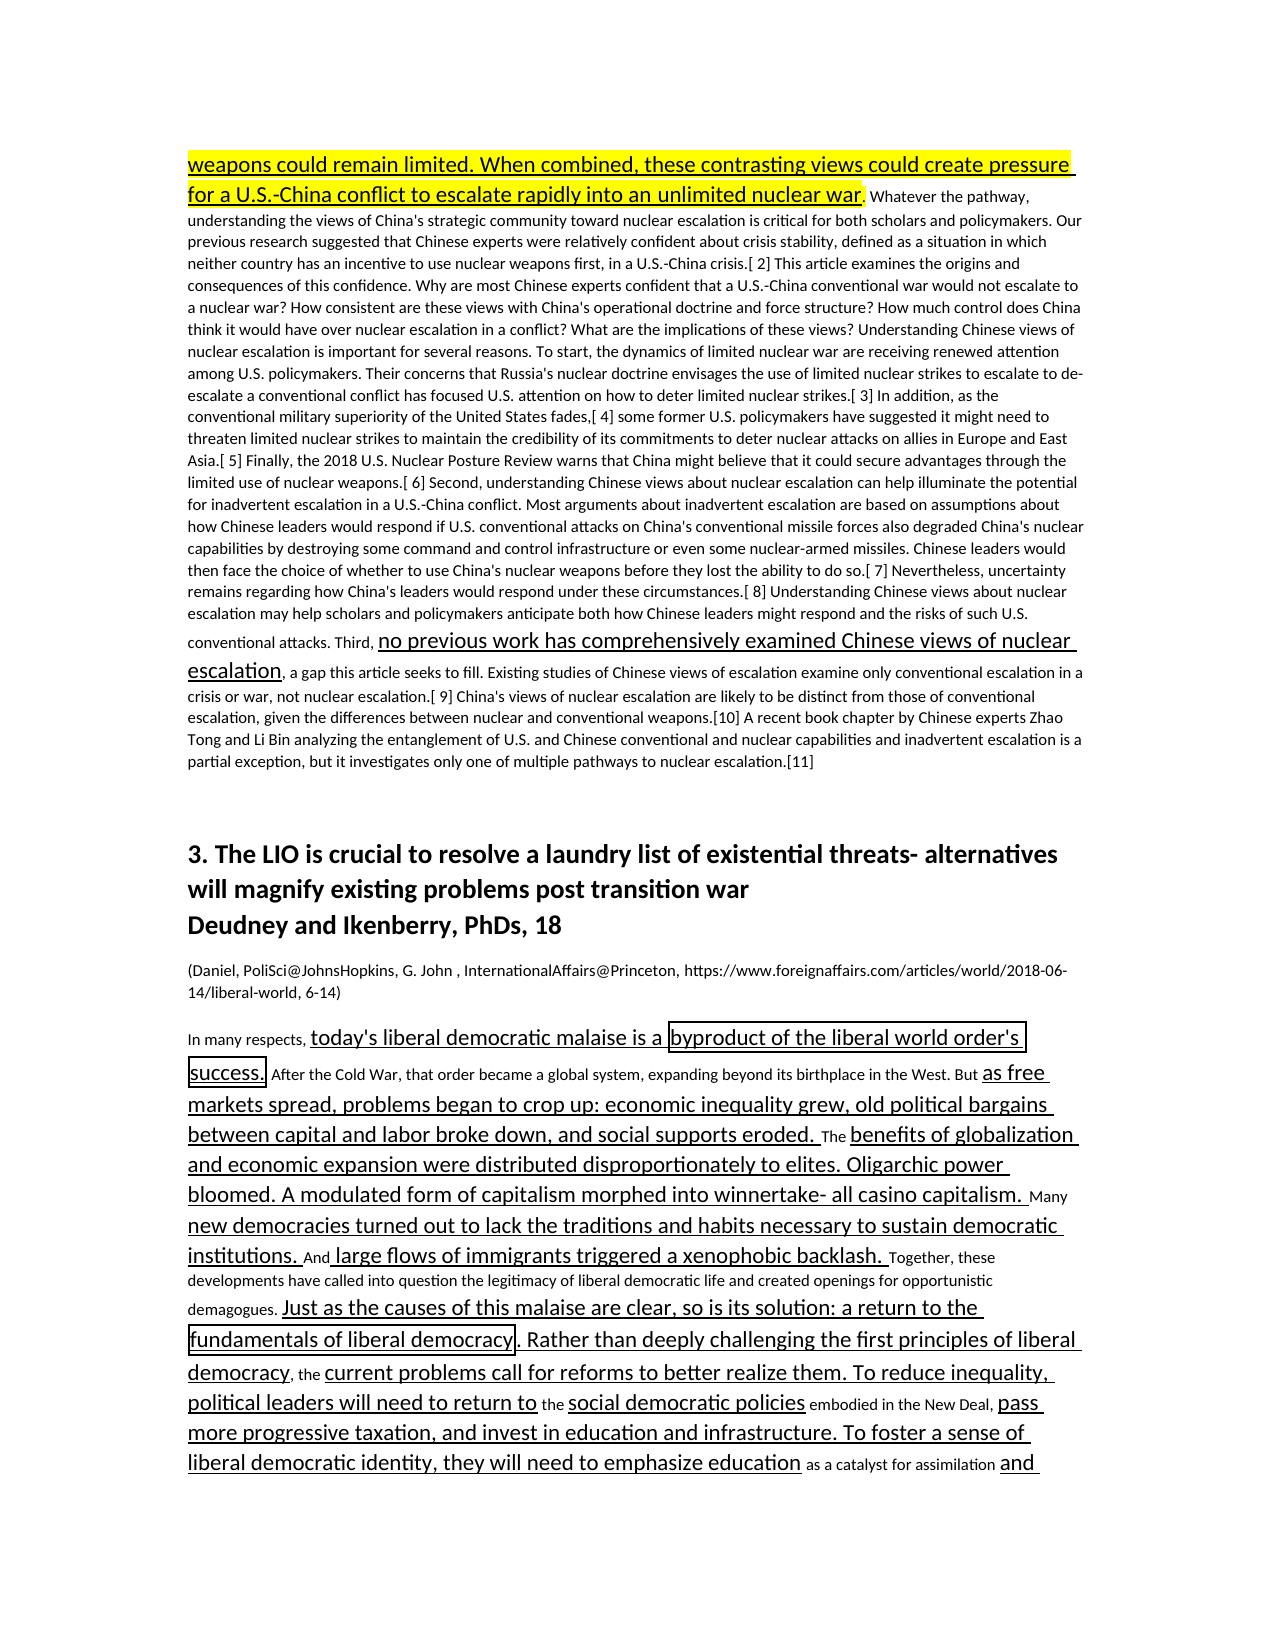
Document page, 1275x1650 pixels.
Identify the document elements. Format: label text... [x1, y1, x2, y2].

text (Daniel, PoliSci@JohnsHopkins, G. John , InternationalAffairs@Princeton, https://www.foreignaffairs.com/articles/world/2018-06-14/liberal-world, 6-14) [187, 960, 1087, 1003]
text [187, 150, 1087, 772]
subtitle 3. The LIO is crucial to resolve a laundry list of existential threats- alternatives will magnify existing problems post transition war [187, 837, 1087, 906]
text Deudney and Ikenberry, PhDs, 18 [187, 908, 1087, 941]
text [187, 1021, 1087, 1477]
